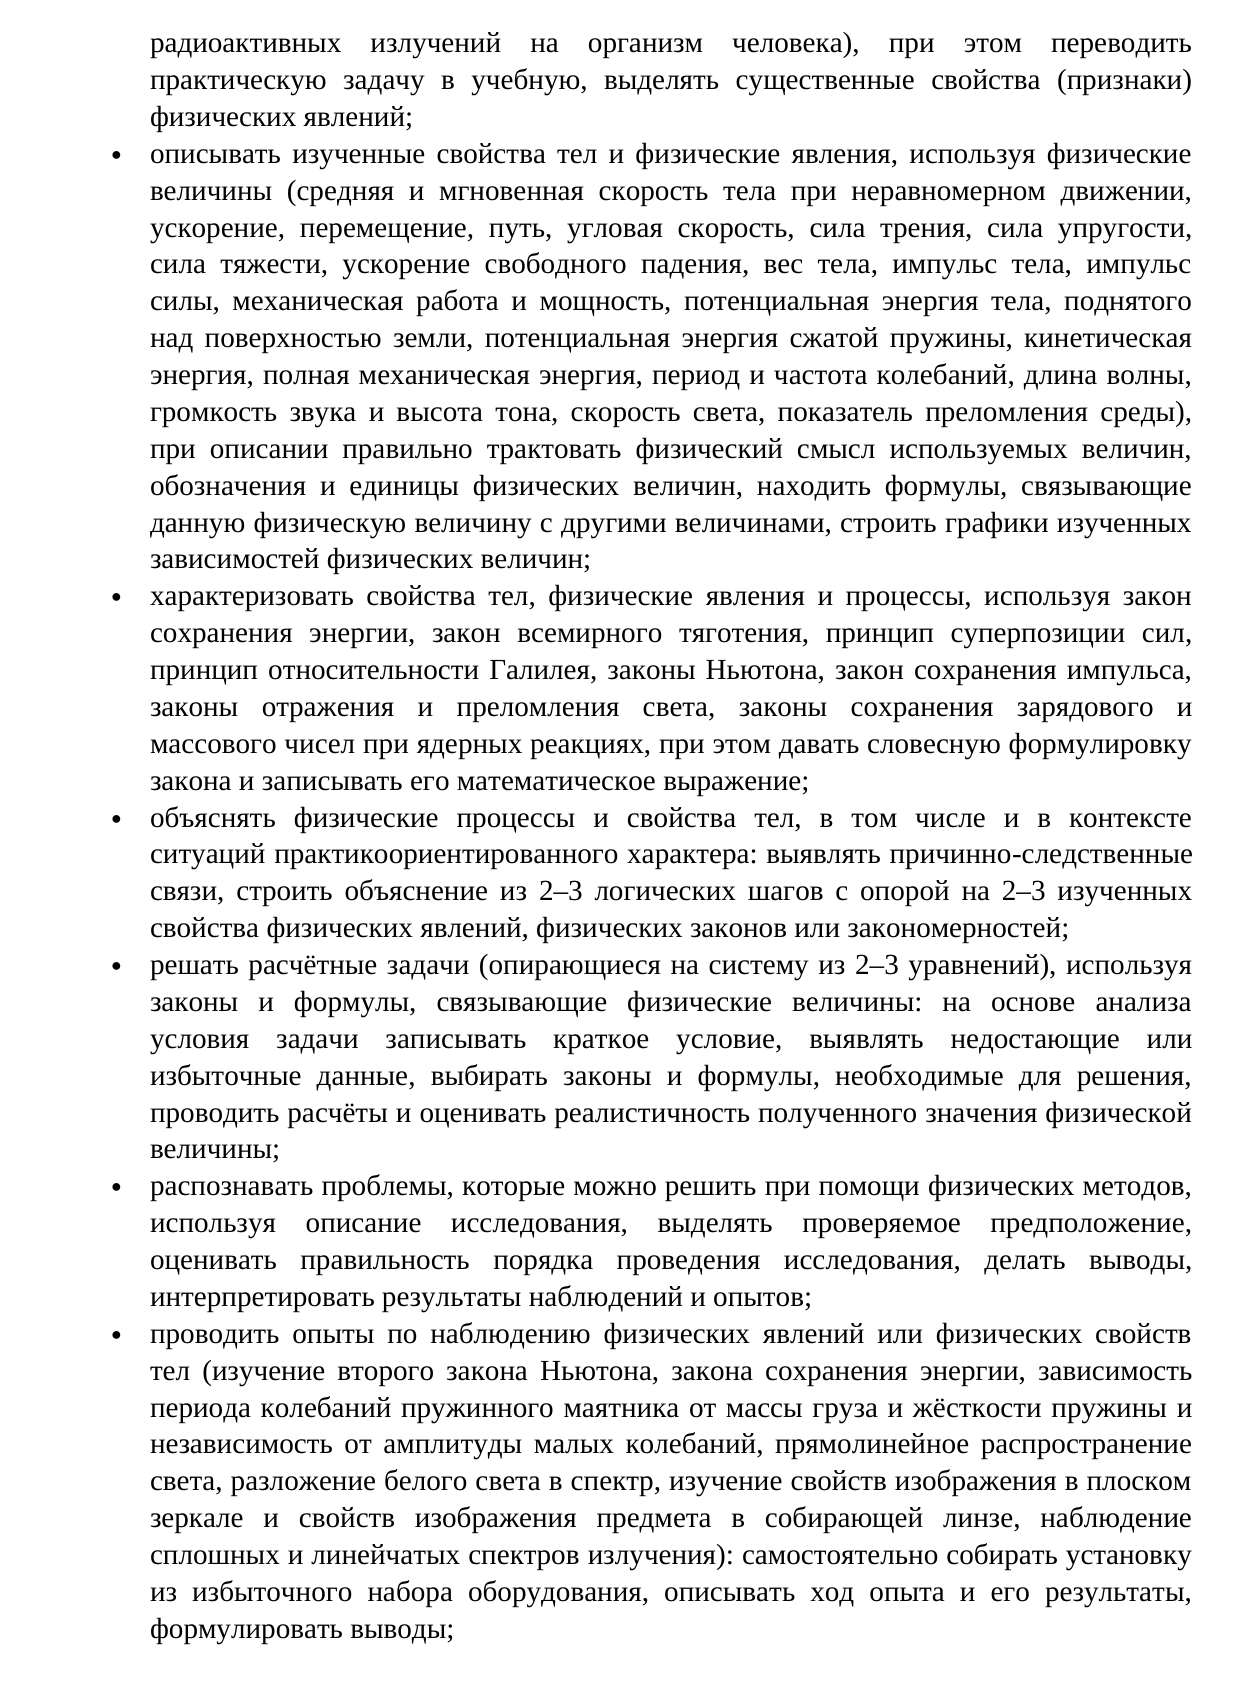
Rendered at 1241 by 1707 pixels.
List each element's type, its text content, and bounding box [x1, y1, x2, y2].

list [112, 25, 1193, 133]
list объяснять физические процессы и свойства тел, в том числе и в контексте ситуаций практико­ориентированного характера: выявлять причинно­-следственные связи, строить объяснение из 2–3 логических шагов с опорой на 2–3 изученных свойства физических явлений, физических законов или закономерностей; [112, 800, 1193, 944]
list решать расчётные задачи (опирающиеся на систему из 2–3 уравнений), используя законы и формулы, связывающие физические величины: на основе анализа условия задачи записывать краткое условие, выявлять недостающие или избыточные данные, выбирать законы и формулы, необходимые для решения, проводить расчёты и оценивать реалистичность полученного значения физической величины; [112, 947, 1193, 1165]
list распознавать проблемы, которые можно решить при помощи физических методов, используя описание исследования, выделять проверяемое предположение, оценивать правильность порядка проведения исследования, делать выводы, интерпретировать результаты наблюдений и опытов; [112, 1168, 1193, 1313]
list характеризовать свойства тел, физические явления и процессы, используя закон сохранения энергии, закон всемирного тяготения, принцип суперпозиции сил, принцип относительности Галилея, законы Ньютона, закон сохранения импульса, законы отражения и преломления света, законы сохранения зарядового и массового чисел при ядерных реакциях, при этом давать словесную формулировку закона и записывать его математическое выражение; [112, 578, 1193, 796]
list описывать изученные свойства тел и физические явления, используя физические величины (средняя и мгновенная скорость тела при неравномерном движении, ускорение, перемещение, путь, угловая скорость, сила трения, сила упругости, сила тяжести, ускорение свободного падения, вес тела, импульс тела, импульс силы, механическая работа и мощность, потенциальная энергия тела, поднятого над поверхностью земли, потенциальная энергия сжатой пружины, кинетическая энергия, полная механическая энергия, период и частота колебаний, длина волны, громкость звука и высота тона, скорость света, показатель преломления среды), при описании правильно трактовать физический смысл используемых величин, обозначения и единицы физических величин, находить формулы, связывающие данную физическую величину с другими величинами, строить графики изученных зависимостей физических величин; [112, 136, 1193, 575]
list проводить опыты по наблюдению физических явлений или физических свойств тел (изучение второго закона Ньютона, закона сохранения энергии, зависимость периода колебаний пружинного маятника от массы груза и жёсткости пружины и независимость от амплитуды малых колебаний, прямолинейное распространение света, разложение белого света в спектр, изучение свойств изображения в плоском зеркале и свойств изображения предмета в собирающей линзе, наблюдение сплошных и линейчатых спектров излучения): самостоятельно собирать установку из избыточного набора оборудования, описывать ход опыта и его результаты, формулировать выводы; [112, 1316, 1193, 1644]
